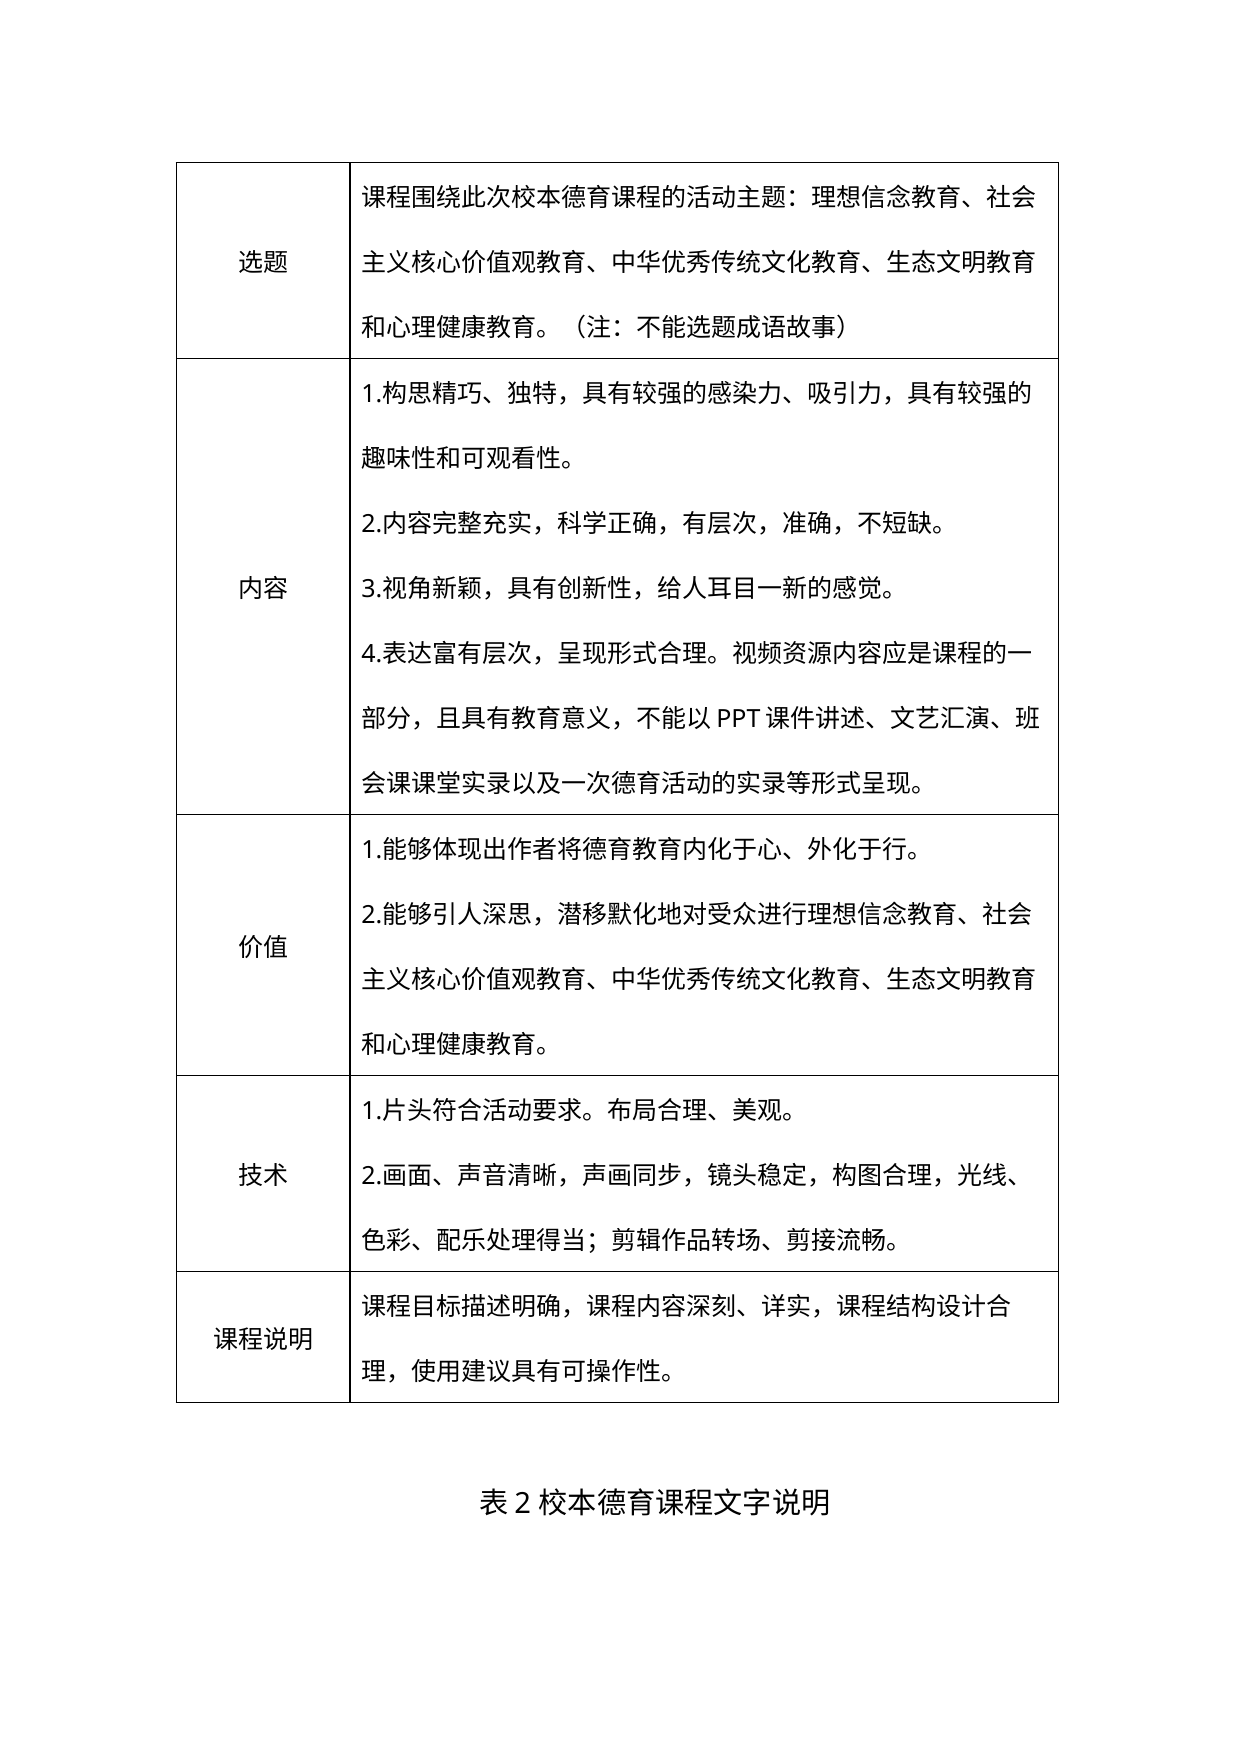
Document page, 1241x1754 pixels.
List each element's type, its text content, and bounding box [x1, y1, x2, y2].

text 表2 校本德育课程文字说明 [187, 1468, 1053, 1533]
table_cell 1.构思精巧、独特，具有较强的感染力、吸引力，具有较强的趣味性和可观看性。 2.内容完整充实，科学正确，有层次，准确，不短缺。 3.视角新颖，具有创新性，给人耳目一新的感觉。 4.表达富有层次，呈现形式合理。视频资源内容应是课程的一部分，且具有教育意义，不能以PPT课件讲述、文艺汇演、班会课课堂实录以及一次德育活动的实录等形式呈现。 [351, 359, 1058, 814]
table_cell 选题 [177, 163, 349, 358]
table_cell 1.能够体现出作者将德育教育内化于心、外化于行。 2.能够引人深思，潜移默化地对受众进行理想信念教育、社会主义核心价值观教育、中华优秀传统文化教育、生态文明教育和心理健康教育。 [351, 815, 1058, 1075]
table_cell 技术 [177, 1076, 349, 1271]
table_cell 课程围绕此次校本德育课程的活动主题：理想信念教育、社会主义核心价值观教育、中华优秀传统文化教育、生态文明教育和心理健康教育。（注：不能选题成语故事） [351, 163, 1058, 358]
table_cell 课程说明 [177, 1272, 349, 1402]
table_cell 课程目标描述明确，课程内容深刻、详实，课程结构设计合理，使用建议具有可操作性。 [351, 1272, 1058, 1402]
table_cell 价值 [177, 815, 349, 1075]
table_cell 1.片头符合活动要求。布局合理、美观。 2.画面、声音清晰，声画同步，镜头稳定，构图合理，光线、色彩、配乐处理得当；剪辑作品转场、剪接流畅。 [351, 1076, 1058, 1271]
table_cell 内容 [177, 359, 349, 814]
